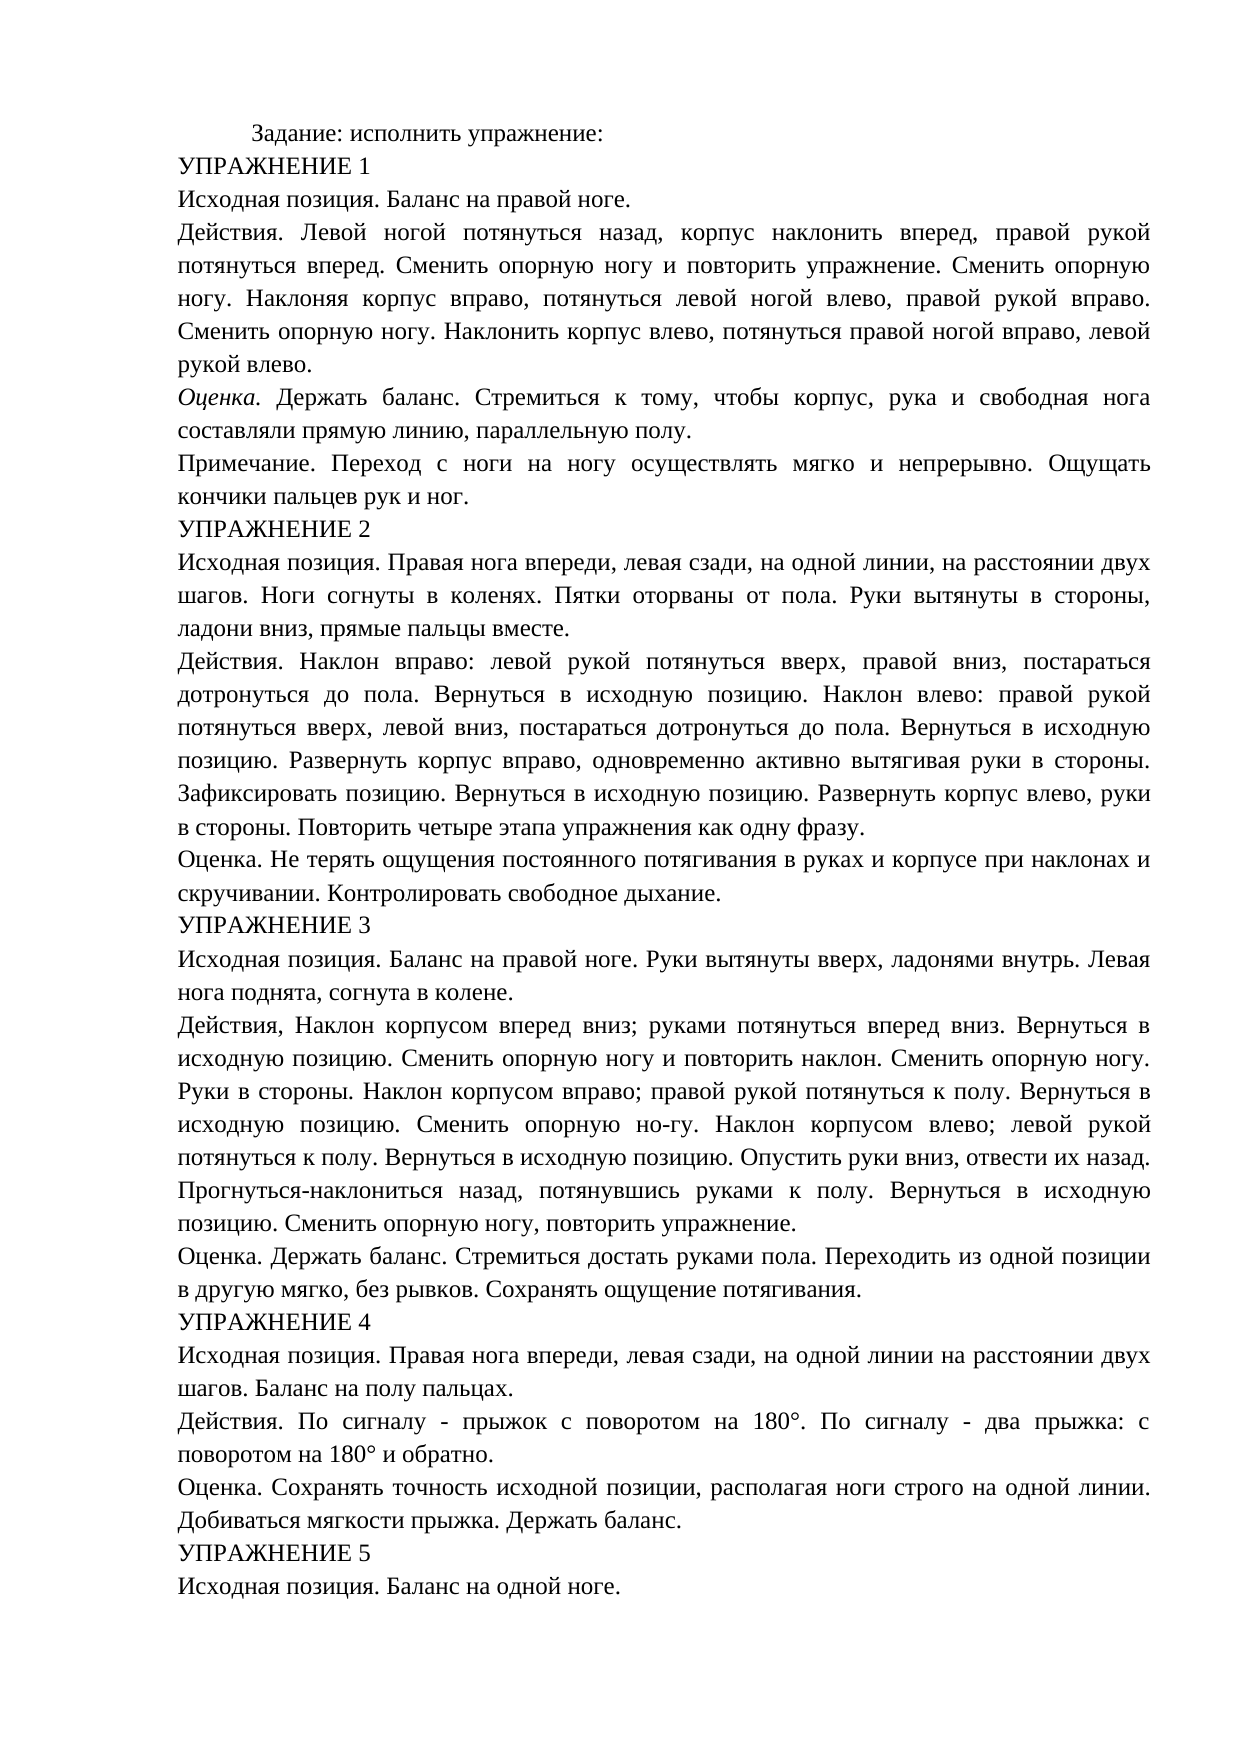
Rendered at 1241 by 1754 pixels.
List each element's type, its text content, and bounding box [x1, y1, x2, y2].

text Исходная позиция. Правая нога впереди, левая сзади, на одной линии, на расстоянии двух шагов. Ноги согнуты в коленях. Пятки оторваны от пола. Руки вытянуты в стороны, ладони вниз, прямые пальцы вместе. [177, 547, 1152, 642]
text Исходная позиция. Баланс на одной ноге. [177, 1571, 1152, 1600]
text Исходная позиция. Правая нога впереди, левая сзади, на одной линии на расстоянии двух шагов. Баланс на полу пальцах. [177, 1340, 1152, 1402]
text УПРАЖНЕНИЕ 2 [177, 514, 1152, 543]
text Оценка. Держать баланс. Стремиться достать руками пола. Переходить из одной позиции в другую мягко, без рывков. Сохранять ощущение потягивания. [177, 1241, 1152, 1303]
text УПРАЖНЕНИЕ 1 [177, 151, 1152, 180]
text Действия. По сигналу - прыжок с поворотом на 180°. По сигналу - два прыжка: с поворотом на 180° и обратно. [177, 1406, 1152, 1468]
text Примечание. Переход с ноги на ногу осуществлять мягко и непрерывно. Ощущать кончики пальцев рук и ног. [177, 448, 1152, 510]
text УПРАЖНЕНИЕ 3 [177, 911, 1152, 939]
text УПРАЖНЕНИЕ 4 [177, 1307, 1152, 1336]
text Оценка. Сохранять точность исходной позиции, располагая ноги строго на одной линии. Добиваться мягкости прыжка. Держать баланс. [177, 1472, 1152, 1534]
text Исходная позиция. Баланс на правой ноге. [177, 184, 1152, 213]
text Исходная позиция. Баланс на правой ноге. Руки вытянуты вверх, ладонями внутрь. Левая нога поднята, согнута в колене. [177, 944, 1152, 1005]
text Задание: исполнить упражнение: [177, 118, 1152, 147]
text Действия. Наклон вправо: левой рукой потянуться вверх, правой вниз, постараться дотронуться до пола. Вернуться в исходную позицию. Наклон влево: правой рукой потянуться вверх, левой вниз, постараться дотронуться до пола. Вернуться в исходную позицию. Развернуть корпус вправо, одновременно активно вытягивая руки в стороны. Зафиксировать позицию. Вернуться в исходную позицию. Развернуть корпус влево, руки в стороны. Повторить четыре этапа упражнения как одну фразу. [177, 646, 1152, 840]
text Действия. Левой ногой потянуться назад, корпус наклонить вперед, правой рукой потянуться вперед. Сменить опорную ногу и повторить упражнение. Сменить опорную ногу. Наклоняя корпус вправо, потянуться левой ногой влево, правой рукой вправо. Сменить опорную ногу. Наклонить корпус влево, потянуться правой ногой вправо, левой рукой влево. [177, 217, 1152, 378]
text Действия, Наклон корпусом вперед вниз; руками потянуться вперед вниз. Вернуться в исходную позицию. Сменить опорную ногу и повторить наклон. Сменить опорную ногу. Руки в стороны. Наклон корпусом вправо; правой рукой потянуться к полу. Вернуться в исходную позицию. Сменить опорную но-гу. Наклон корпусом влево; левой рукой потянуться к полу. Вернуться в исходную позицию. Опустить руки вниз, отвести их назад. Прогнуться-наклониться назад, потянувшись руками к полу. Вернуться в исходную позицию. Сменить опорную ногу, повторить упражнение. [177, 1010, 1152, 1237]
text Оценка. Держать баланс. Стремиться к тому, чтобы корпус, рука и свободная нога составляли прямую линию, параллельную полу. [177, 382, 1152, 444]
text Оценка. Не терять ощущения постоянного потягивания в руках и корпусе при наклонах и скручивании. Контролировать свободное дыхание. [177, 844, 1152, 906]
text УПРАЖНЕНИЕ 5 [177, 1538, 1152, 1567]
